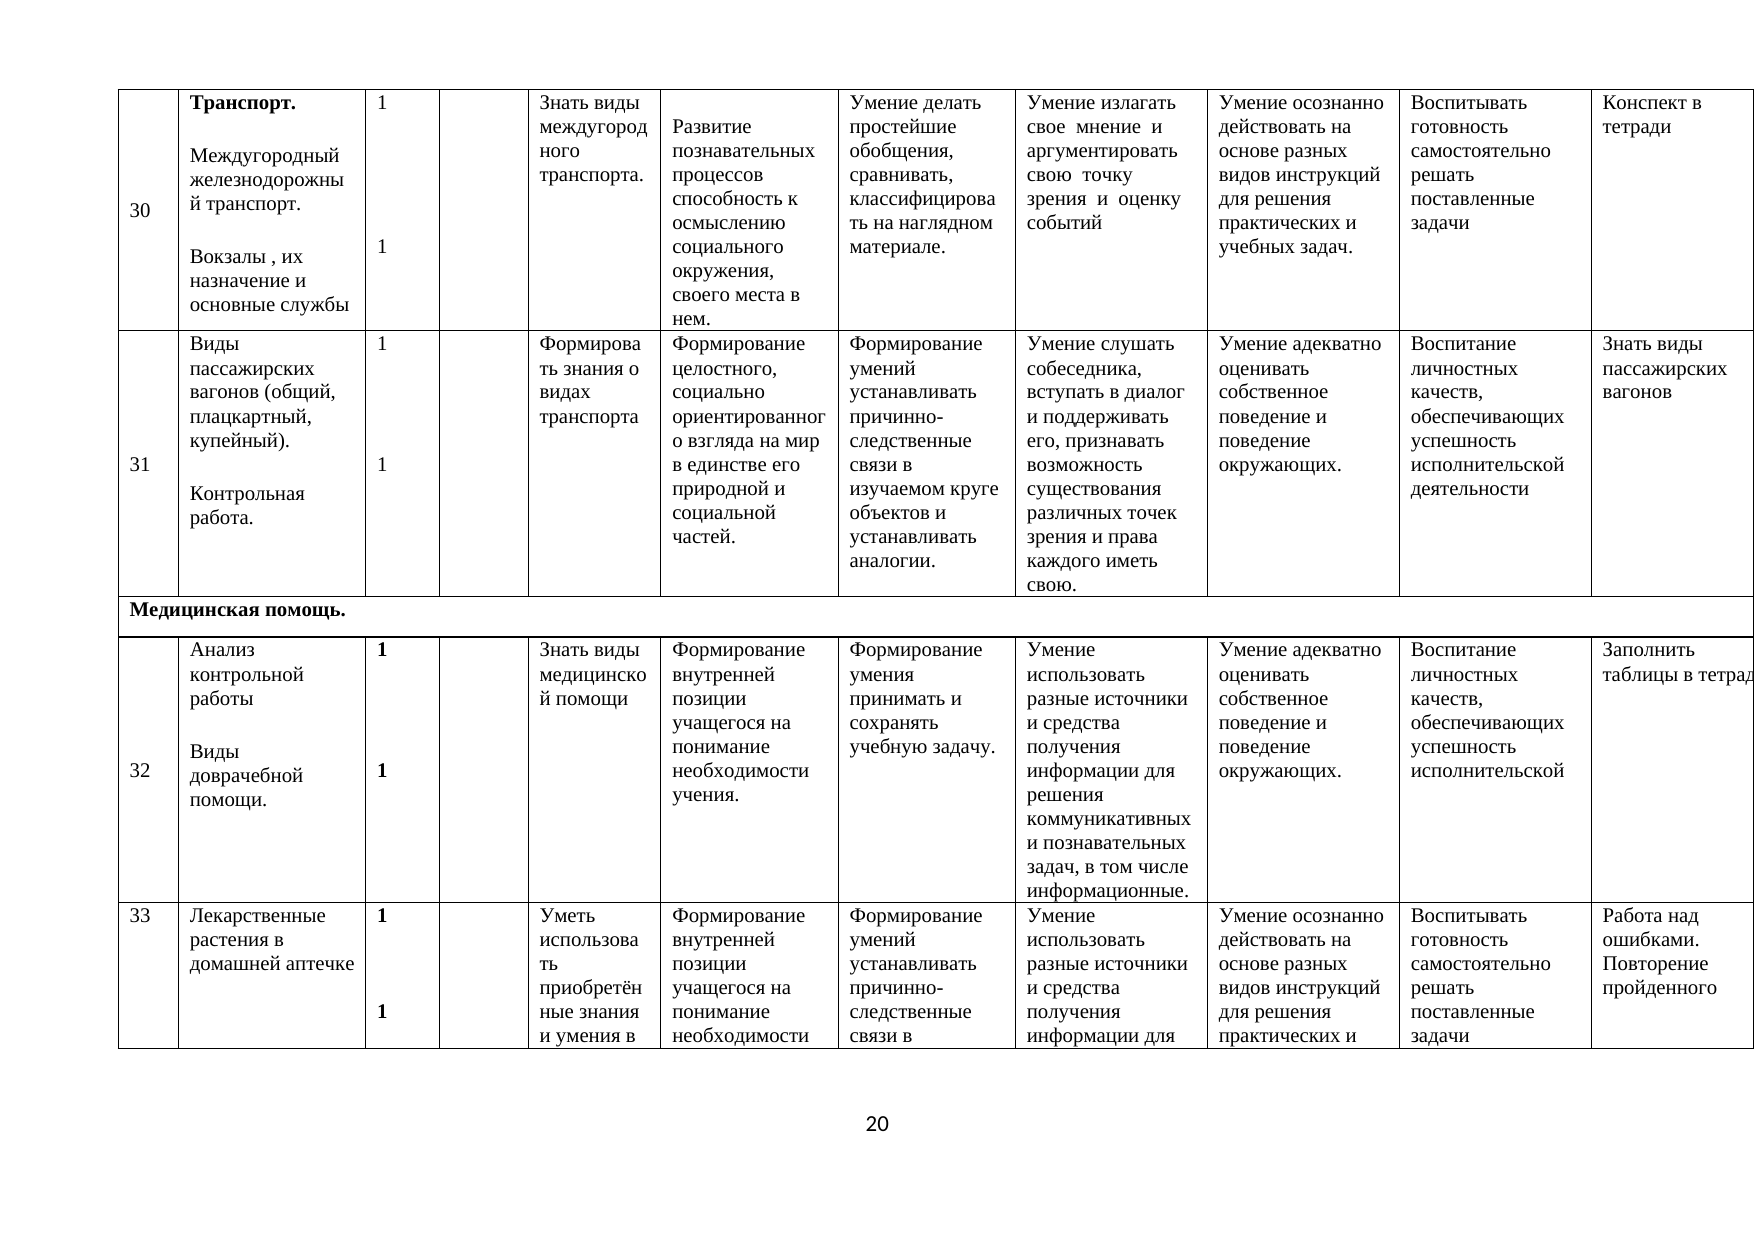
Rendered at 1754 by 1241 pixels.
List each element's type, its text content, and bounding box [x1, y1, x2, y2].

table_cell [440, 331, 528, 596]
table_cell Формирование целостного, социально ориентированного взгляда на мир в единстве его природной и социальной частей. [661, 331, 838, 596]
table_cell 1 1 [366, 331, 439, 596]
table_cell 32 [119, 638, 178, 902]
table_cell Умение делать простейшие обобщения, сравнивать, классифицировать на наглядном материале. [839, 90, 1015, 330]
table_cell [440, 903, 528, 1047]
table_cell Воспитывать готовность самостоятельно решать поставленные задачи [1400, 90, 1591, 330]
table_cell Заполнить таблицы в тетради [1592, 638, 1753, 902]
table_cell Медицинская помощь. [119, 597, 1753, 636]
table_cell [440, 90, 528, 330]
table_cell 33 [119, 903, 178, 1047]
table_cell 31 [119, 331, 178, 596]
table_cell Анализ контрольной работы Виды доврачебной помощи. [179, 638, 365, 902]
table_cell Формирование умений устанавливать причинно-следственные связи в изучаемом круге объектов и устанавливать аналогии. [839, 331, 1015, 596]
table_cell Транспорт. Междугородный железнодорожный транспорт. Вокзалы , их назначение и основные службы [179, 90, 365, 330]
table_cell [1400, 903, 1591, 1047]
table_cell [179, 903, 365, 1047]
table_cell Формирование умения принимать и сохранять учебную задачу. [839, 638, 1015, 902]
table_cell 30 [119, 90, 178, 330]
table_cell Виды пассажирских вагонов (общий, плацкартный, купейный). Контрольная работа. [179, 331, 365, 596]
table_cell Знать виды междугородного транспорта. [529, 90, 660, 330]
table_cell Развитие познавательных процессов способность к осмыслению социального окружения, своего места в нем. [661, 90, 838, 330]
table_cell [1592, 903, 1753, 1047]
table_cell Воспитание личностных качеств, обеспечивающих успешность исполнительской [1400, 638, 1591, 902]
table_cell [839, 903, 1015, 1047]
table_cell Умение адекватно оценивать собственное поведение и поведение окружающих. [1208, 638, 1399, 902]
table_cell Знать виды медицинской помощи [529, 638, 660, 902]
table_cell Воспитание личностных качеств, обеспечивающих успешность исполнительской деятельности [1400, 331, 1591, 596]
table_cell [529, 903, 660, 1047]
table_cell Формировать знания о видах транспорта [529, 331, 660, 596]
table_cell Умение использовать разные источники и средства получения информации для решения коммуникативных и познавательных задач, в том числе информационные. [1016, 638, 1207, 902]
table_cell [1016, 903, 1207, 1047]
table_cell Знать виды пассажирских вагонов [1592, 331, 1753, 596]
table_cell 1 1 [366, 638, 439, 902]
table_cell [440, 638, 528, 902]
table_cell Конспект в тетради [1592, 90, 1753, 330]
table_cell 1 1 [366, 90, 439, 330]
table_cell Умение слушать собеседника, вступать в диалог и поддерживать его, признавать возможность существования различных точек зрения и права каждого иметь свою. [1016, 331, 1207, 596]
table_cell Умение осознанно действовать на основе разных видов инструкций для решения практических и учебных задач. [1208, 90, 1399, 330]
table_cell 1 1 [366, 903, 439, 1047]
table_cell Формирование внутренней позиции учащегося на понимание необходимости учения. [661, 638, 838, 902]
table_cell Умение адекватно оценивать собственное поведение и поведение окружающих. [1208, 331, 1399, 596]
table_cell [661, 903, 838, 1047]
table_cell Умение излагать свое мнение и аргументировать свою точку зрения и оценку событий [1016, 90, 1207, 330]
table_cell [1208, 903, 1399, 1047]
